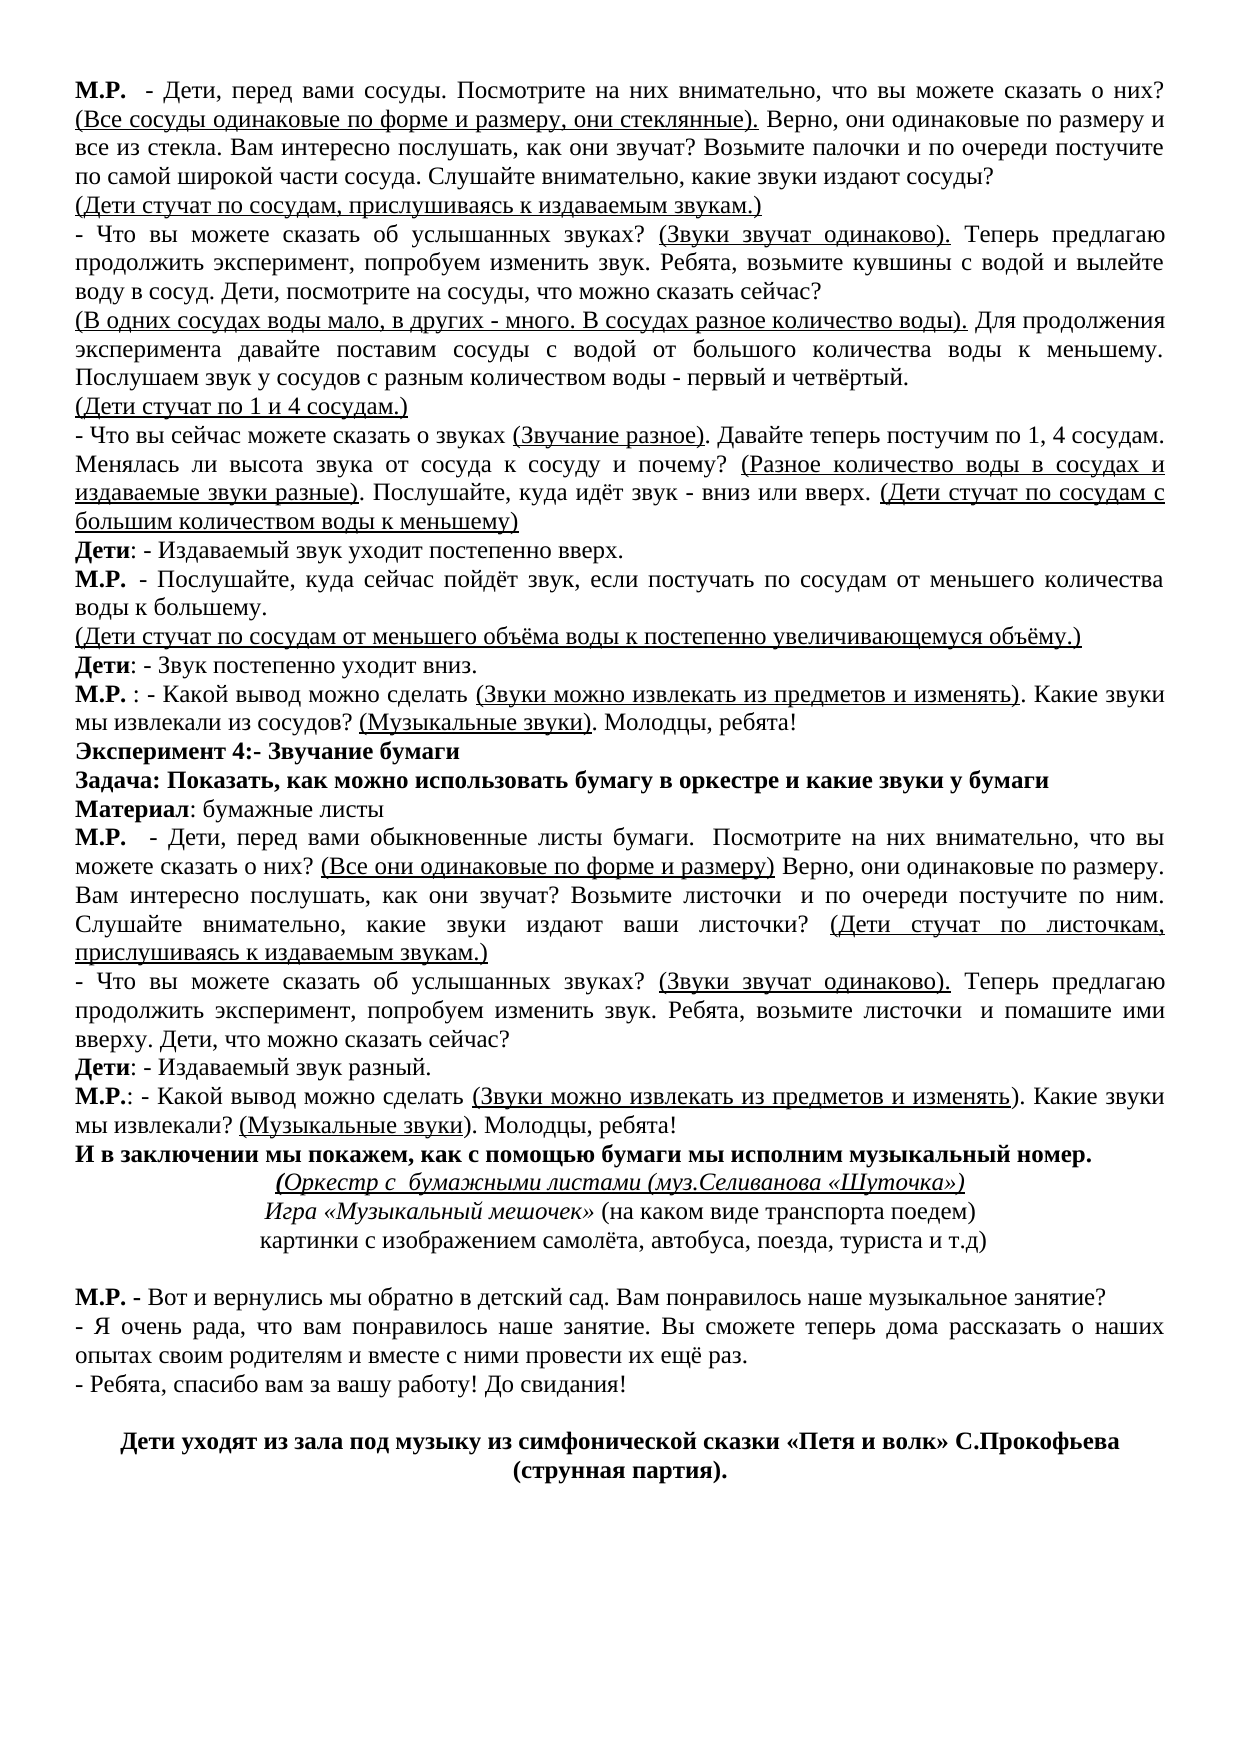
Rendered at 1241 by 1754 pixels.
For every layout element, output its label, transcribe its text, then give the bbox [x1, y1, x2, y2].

text М.Р. - Вот и вернулись мы обратно в детский сад. Вам понравилось наше музыкальное занятие? [75, 1282, 1165, 1311]
text И в заключении мы покажем, как с помощью бумаги мы исполним музыкальный номер. [75, 1139, 1165, 1167]
text (В одних сосудах воды мало, в других - много. В сосудах разное количество воды). Для продолжения эксперимента давайте поставим сосуды с водой от большого количества воды к меньшему. Послушаем звук у сосудов с разным количеством воды - первый и четвёртый. [75, 305, 1165, 391]
text Игра «Музыкальный мешочек» (на каком виде транспорта поедем) [75, 1196, 1165, 1225]
text М.Р. : - Какой вывод можно сделать (Звуки можно извлекать из предметов и изменять). Какие звуки мы извлекали из сосудов? (Музыкальные звуки). Молодцы, ребята! [75, 679, 1165, 736]
text Дети: - Звук постепенно уходит вниз. [75, 650, 1165, 679]
text - Что вы сейчас можете сказать о звуках (Звучание разное). Давайте теперь постучим по 1, 4 сосудам. Менялась ли высота звука от сосуда к сосуду и почему? (Разное количество воды в сосудах и издаваемые звуки разные). Послушайте, куда идёт звук - вниз или вверх. (Дети стучат по сосудам с большим количеством воды к меньшему) [75, 420, 1165, 535]
text Дети уходят из зала под музыку из симфонической сказки «Петя и волк» С.Прокофьева (струнная партия). [75, 1426, 1165, 1484]
text Задача: Показать, как можно использовать бумагу в оркестре и какие звуки у бумаги [75, 765, 1165, 794]
text - Ребята, спасибо вам за вашу работу! До свидания! [75, 1369, 1165, 1397]
text М.Р. - Дети, перед вами обыкновенные листы бумаги. Посмотрите на них внимательно, что вы можете сказать о них? (Все они одинаковые по форме и размеру) Верно, они одинаковые по размеру. Вам интересно послушать, как они звучат? Возьмите листочки и по очереди постучите по ним. Слушайте внимательно, какие звуки издают ваши листочки? (Дети стучат по листочкам, прислушиваясь к издаваемым звукам.) [75, 822, 1165, 966]
text Материал: бумажные листы [75, 794, 1165, 822]
text картинки с изображением самолёта, автобуса, поезда, туриста и т.д) [75, 1225, 1165, 1254]
text (Оркестр с бумажными листами (муз.Селиванова «Шуточка») [75, 1167, 1165, 1196]
text Дети: - Издаваемый звук разный. [75, 1052, 1165, 1081]
text Эксперимент 4:- Звучание бумаги [75, 736, 1165, 765]
text М.Р.: - Какой вывод можно сделать (Звуки можно извлекать из предметов и изменять). Какие звуки мы извлекали? (Музыкальные звуки). Молодцы, ребята! [75, 1081, 1165, 1139]
text - Что вы можете сказать об услышанных звуках? (Звуки звучат одинаково). Теперь предлагаю продолжить эксперимент, попробуем изменить звук. Ребята, возьмите кувшины с водой и вылейте воду в сосуд. Дети, посмотрите на сосуды, что можно сказать сейчас? [75, 219, 1165, 305]
text (Дети стучат по 1 и 4 сосудам.) [75, 391, 1165, 420]
text Дети: - Издаваемый звук уходит постепенно вверх. [75, 535, 1165, 564]
text - Я очень рада, что вам понравилось наше занятие. Вы сможете теперь дома рассказать о наших опытах своим родителям и вместе с ними провести их ещё раз. [75, 1311, 1165, 1369]
text М.Р. - Дети, перед вами сосуды. Посмотрите на них внимательно, что вы можете сказать о них? (Все сосуды одинаковые по форме и размеру, они стеклянные). Верно, они одинаковые по размеру и все из стекла. Вам интересно послушать, как они звучат? Возьмите палочки и по очереди постучите по самой широкой части сосуда. Слушайте внимательно, какие звуки издают сосуды? [75, 75, 1165, 190]
text (Дети стучат по сосудам, прислушиваясь к издаваемым звукам.) [75, 190, 1165, 219]
text (Дети стучат по сосудам от меньшего объёма воды к постепенно увеличивающемуся объёму.) [75, 621, 1165, 650]
text М.Р. - Послушайте, куда сейчас пойдёт звук, если постучать по сосудам от меньшего количества воды к большему. [75, 564, 1165, 621]
text - Что вы можете сказать об услышанных звуках? (Звуки звучат одинаково). Теперь предлагаю продолжить эксперимент, попробуем изменить звук. Ребята, возьмите листочки и помашите ими вверху. Дети, что можно сказать сейчас? [75, 966, 1165, 1052]
